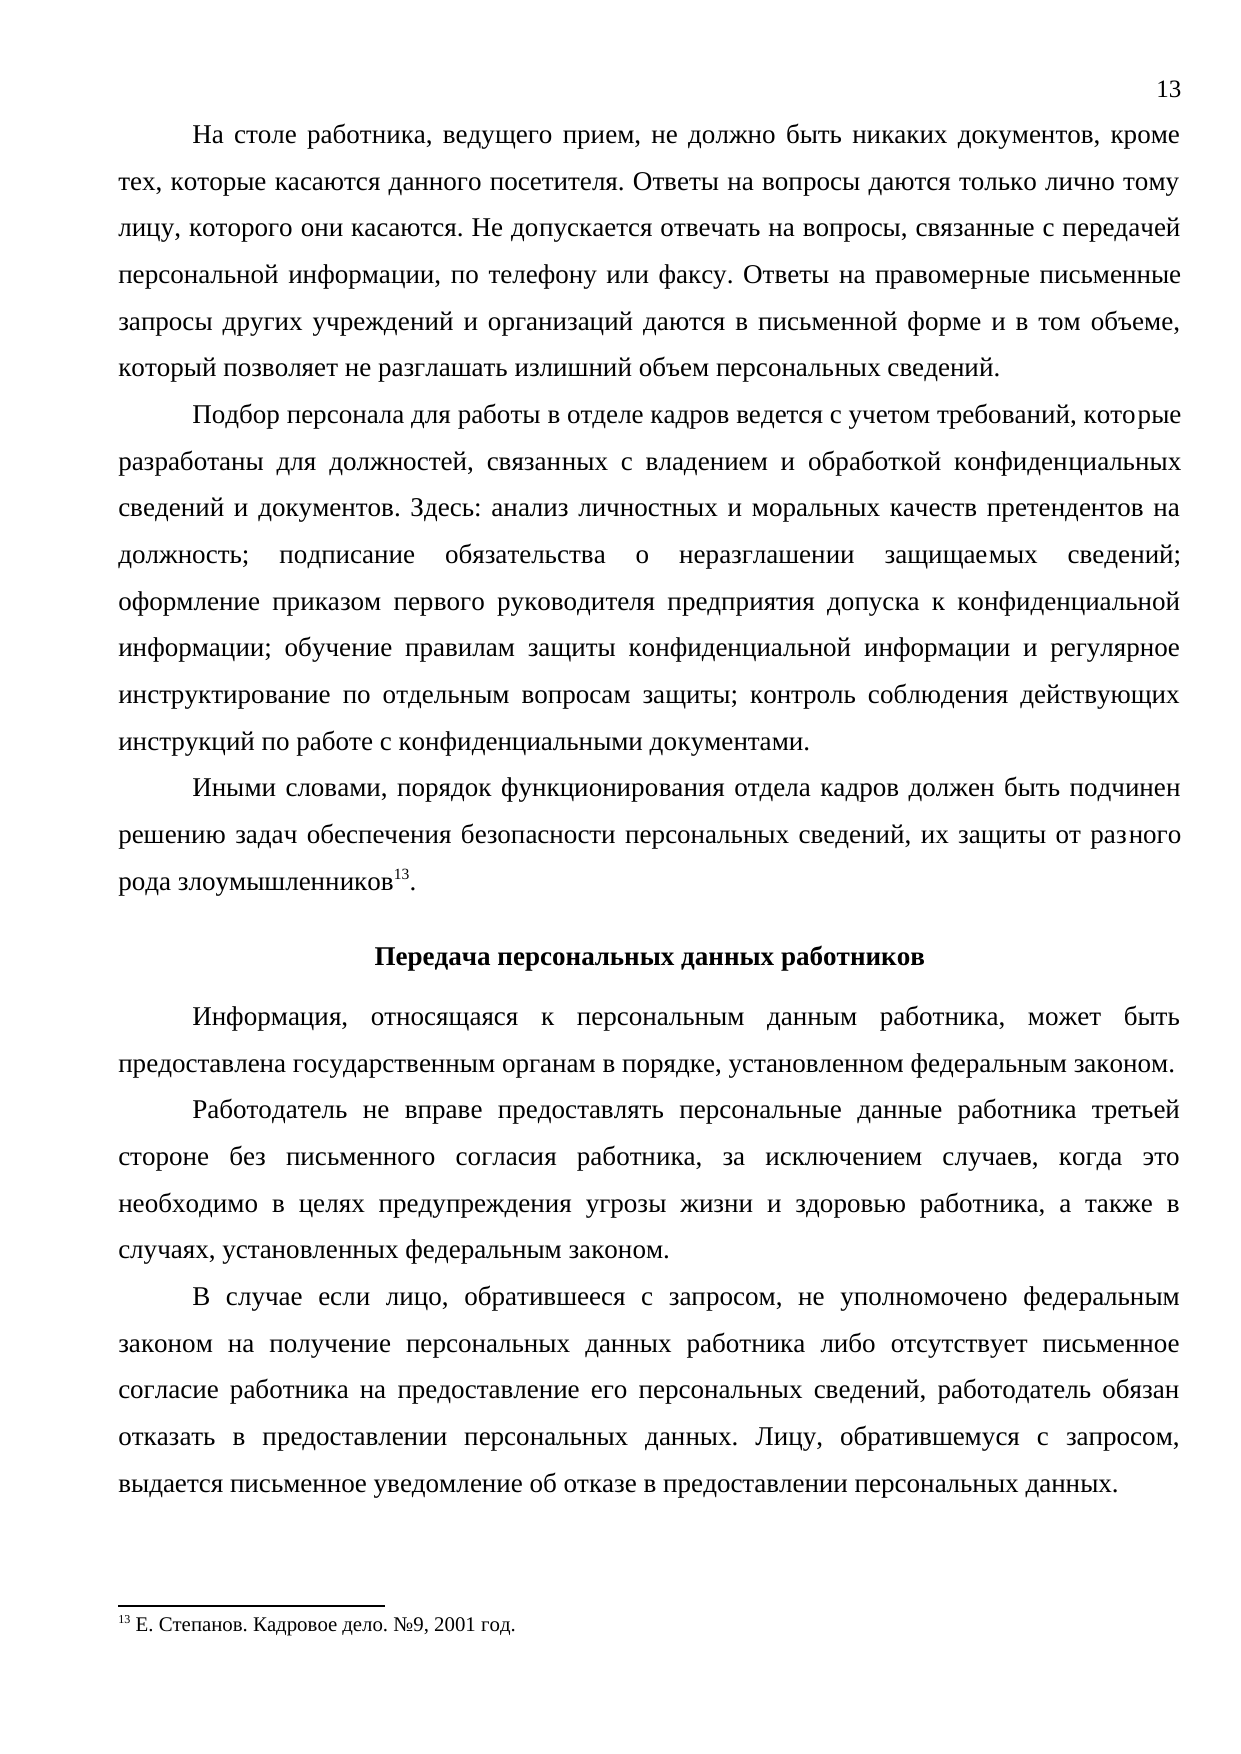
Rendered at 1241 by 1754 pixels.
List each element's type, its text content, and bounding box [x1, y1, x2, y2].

text Передача персональных данных работников [118, 940, 1181, 971]
text В случае если лицо, обратившееся с запросом, не уполномочено федеральным законом на получение персональных данных работника либо отсутствует письменное согласие работника на предоставление его персональных сведений, работодатель обязан отказать в предоставлении персональных данных. Лицу, обратившемуся с запросом, выдается письменное уведомление об отказе в предоставлении персональных данных. [118, 1280, 1181, 1498]
text Работодатель не вправе предоставлять персональные данные работника третьей стороне без письменного согласия работника, за исключением случаев, когда это необходимо в целях предупреждения угрозы жизни и здоровью работника, а также в случаях, установленных федеральным законом. [118, 1093, 1181, 1264]
text На столе работника, ведущего прием, не должно быть никаких документов, кроме тех, которые касаются данного посетителя. Ответы на вопросы даются только лично тому лицу, которого они касаются. Не допускается отвечать на вопросы, связанные с передачей персональной информации, по телефону или факсу. Ответы на правомерные письменные запросы других учреждений и организаций даются в письменной форме и в том объеме, который позволяет не разглашать излишний объем персональных сведений. [118, 118, 1181, 383]
text Иными словами, порядок функционирования отдела кадров должен быть подчинен решению задач обеспечения безопасности персональных сведений, их защиты от разного рода злоумышленников. [118, 771, 1181, 896]
text Подбор персонала для работы в отделе кадров ведется с учетом требований, которые разработаны для должностей, связанных с владением и обработкой конфиденциальных сведений и документов. Здесь: анализ личностных и моральных качеств претендентов на должность; подписание обязательства о неразглашении защищаемых сведений; оформление приказом первого руководителя предприятия допуска к конфиденциальной информации; обучение правилам защиты конфиденциальной информации и регулярное инструктирование по отдельным вопросам защиты; контроль соблюдения действующих инструкций по работе с конфиденциальными документами. [118, 398, 1181, 756]
text Информация, относящаяся к персональным данным работника, может быть предоставлена государственным органам в порядке, установленном федеральным законом. [118, 1000, 1181, 1078]
